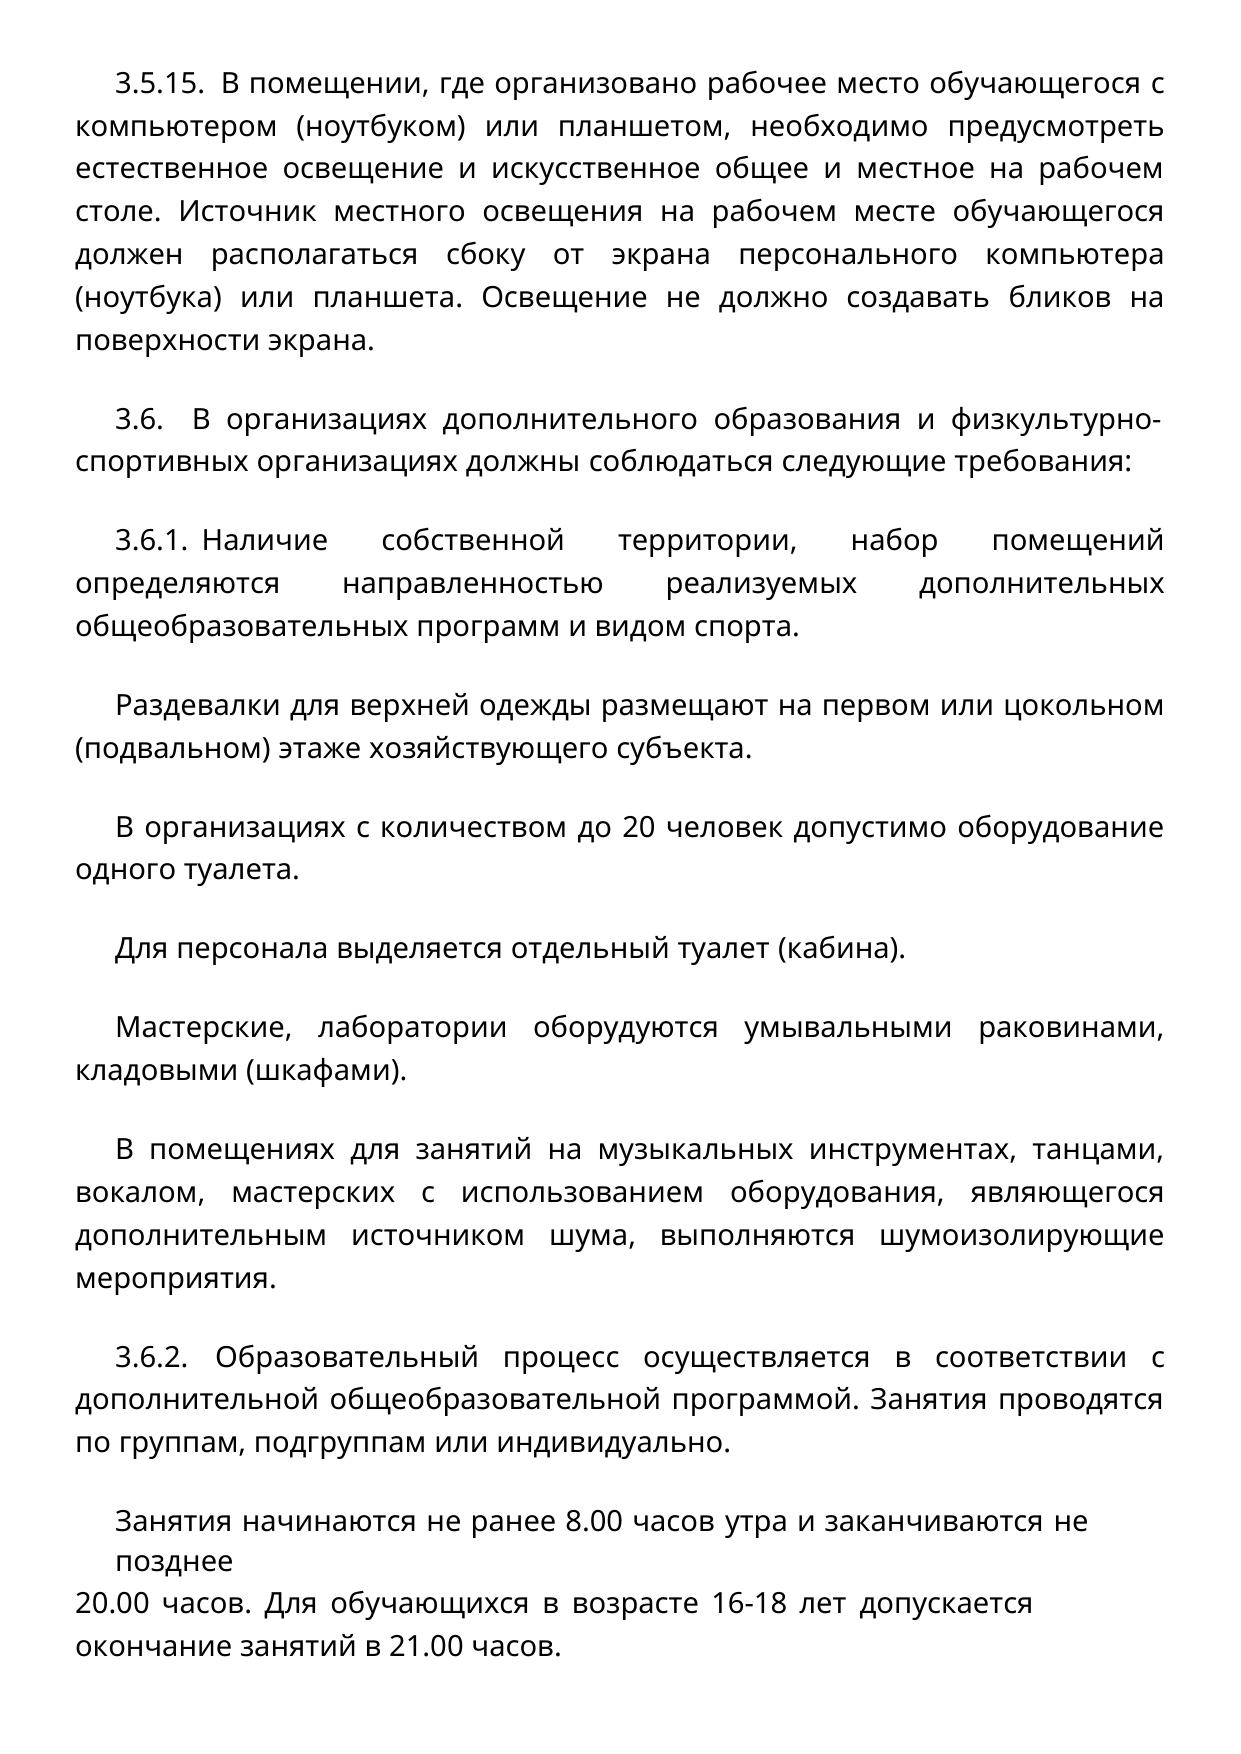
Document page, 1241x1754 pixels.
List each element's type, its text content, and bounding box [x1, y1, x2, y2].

text Мастерские, лаборатории оборудуются умывальными раковинами, кладовыми (шкафами). [75, 1007, 1164, 1089]
list Образовательный процесс осуществляется в соответствии с дополнительной общеобразовательной программой. Занятия проводятся по группам, подгруппам или индивидуально. [75, 1336, 1164, 1461]
list В помещении, где организовано рабочее место обучающегося с компьютером (ноутбуком) или планшетом, необходимо предусмотреть естественное освещение и искусственное общее и местное на рабочем столе. Источник местного освещения на рабочем месте обучающегося должен располагаться сбоку от экрана персонального компьютера (ноутбука) или планшета. Освещение не должно создавать бликов на поверхности экрана. [75, 62, 1165, 359]
list В организациях дополнительного образования и физкультурно- спортивных организациях должны соблюдаться следующие требования: [75, 398, 1162, 480]
text Раздевалки для верхней одежды размещают на первом или цокольном (подвальном) этаже хозяйствующего субъекта. [75, 684, 1164, 767]
text В организациях с количеством до 20 человек допустимо оборудование одного туалета. [75, 806, 1164, 888]
text 20.00 часов. Для обучающихся в возрасте 16-18 лет допускается окончание занятий в 21.00 часов. [75, 1583, 1178, 1665]
text Занятия начинаются не ранее 8.00 часов утра и заканчиваются не позднее [115, 1500, 1178, 1580]
list Наличие собственной территории, набор помещений определяются направленностью реализуемых дополнительных общеобразовательных программ и видом спорта. [75, 519, 1165, 645]
text В помещениях для занятий на музыкальных инструментах, танцами, вокалом, мастерских с использованием оборудования, являющегося дополнительным источником шума, выполняются шумоизолирующие мероприятия. [75, 1128, 1164, 1297]
text Для персонала выделяется отдельный туалет (кабина). [115, 928, 1178, 967]
